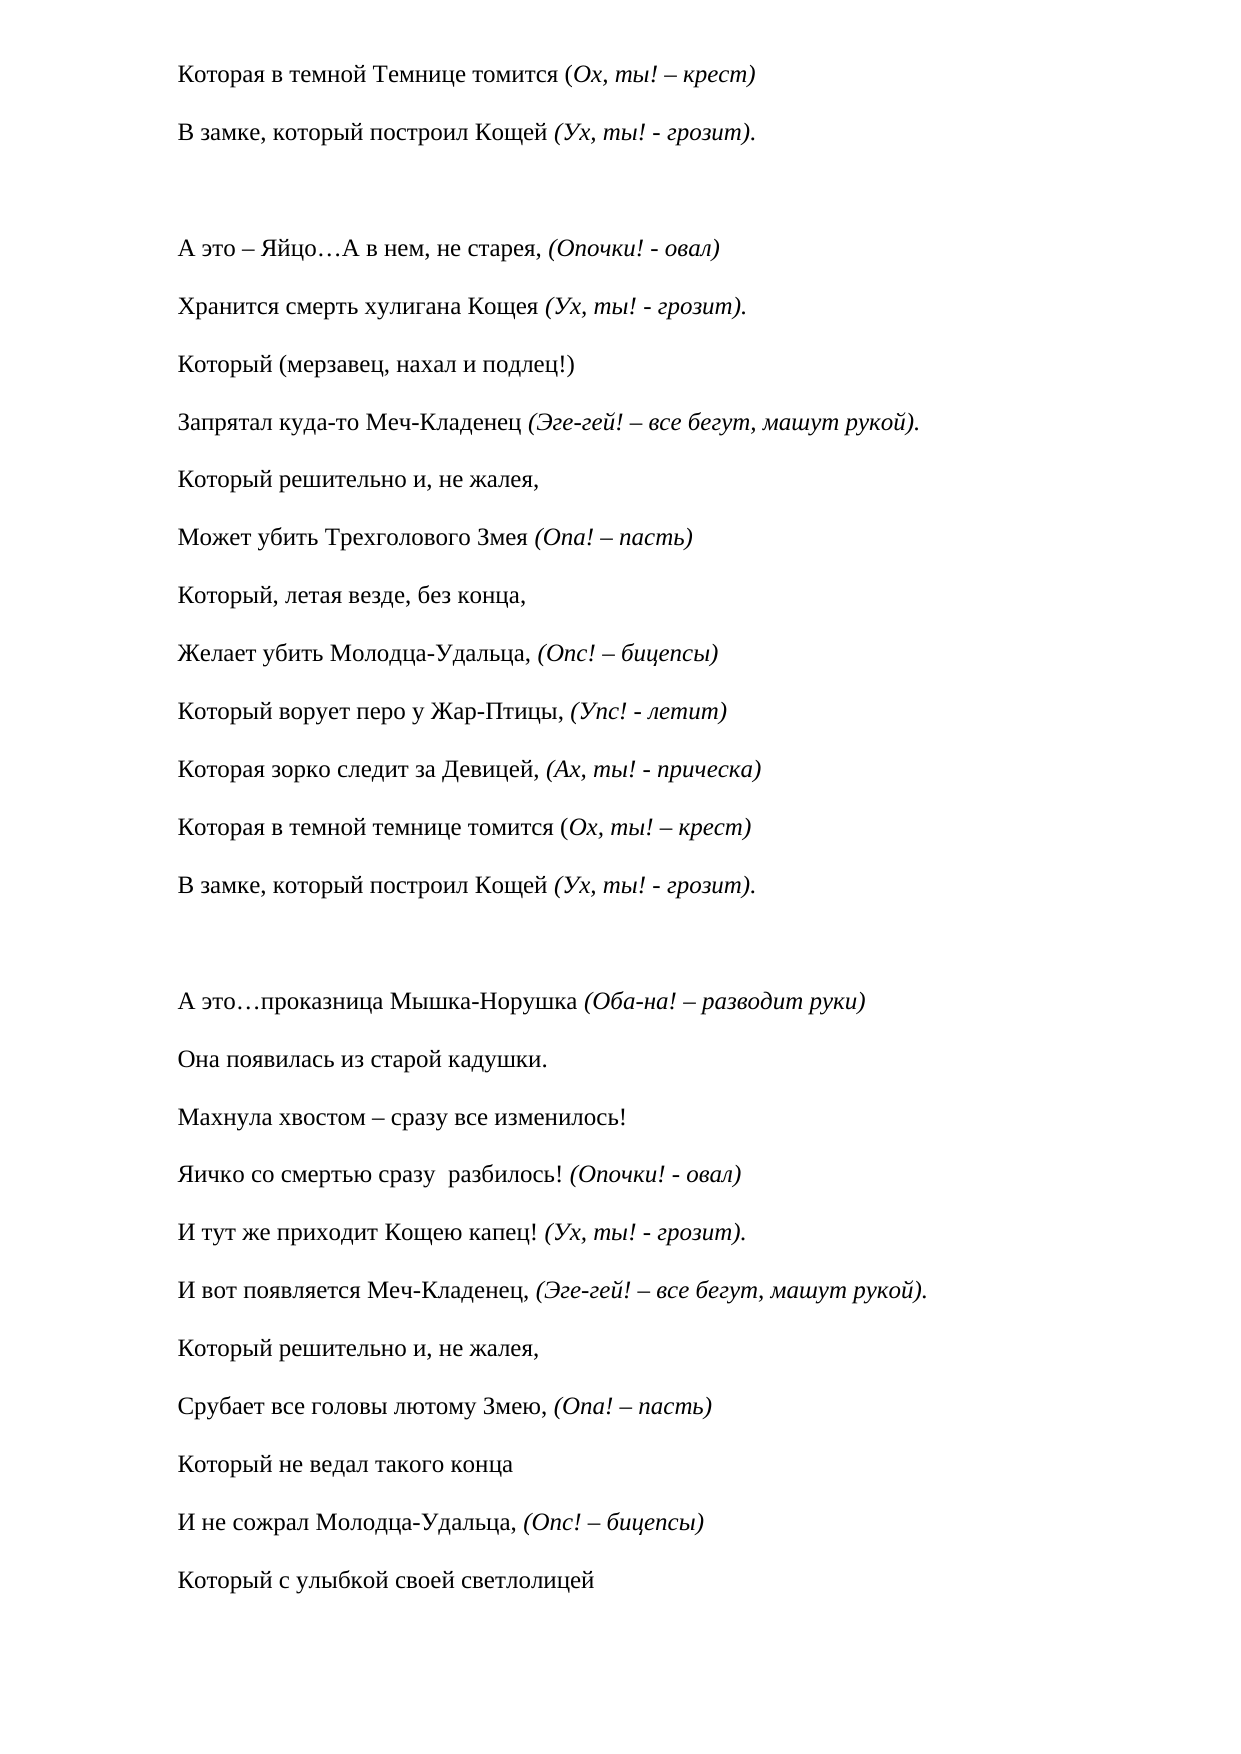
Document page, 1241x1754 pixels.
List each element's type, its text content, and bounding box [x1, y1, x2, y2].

text Который (мерзавец, нахал и подлец!) [177, 349, 1152, 377]
text А это…проказница Мышка-Норушка (Оба-на! – разводит руки) [177, 986, 1152, 1014]
text Который не ведал такого конца [177, 1449, 1152, 1478]
text Который решительно и, не жалея, [177, 1333, 1152, 1362]
text Махнула хвостом – сразу все изменилось! [177, 1102, 1152, 1130]
text И вот появляется Меч-Кладенец, (Эге-гей! – все бегут, машут рукой). [177, 1275, 1152, 1304]
text Который ворует перо у Жар-Птицы, (Упс! - летит) [177, 696, 1152, 725]
text И тут же приходит Кощею капец! (Ух, ты! - грозит). [177, 1217, 1152, 1246]
text Которая в темной темнице томится (Ох, ты! – крест) [177, 812, 1152, 841]
text Срубает все головы лютому Змею, (Опа! – пасть) [177, 1391, 1152, 1420]
text Который, летая везде, без конца, [177, 580, 1152, 609]
text Который с улыбкой своей светлолицей [177, 1565, 1152, 1594]
text Яичко со смертью сразу разбилось! (Опочки! - овал) [177, 1159, 1152, 1188]
text Желает убить Молодца-Удальца, (Опс! – бицепсы) [177, 638, 1152, 667]
text В замке, который построил Кощей (Ух, ты! - грозит). [177, 870, 1152, 899]
text А это – Яйцо…А в нем, не старея, (Опочки! - овал) [177, 233, 1152, 262]
text Запрятал куда-то Меч-Кладенец (Эге-гей! – все бегут, машут рукой). [177, 407, 1152, 435]
text Который решительно и, не жалея, [177, 464, 1152, 493]
text Может убить Трехголового Змея (Опа! – пасть) [177, 522, 1152, 551]
text В замке, который построил Кощей (Ух, ты! - грозит). [177, 117, 1152, 146]
text Она появилась из старой кадушки. [177, 1044, 1152, 1072]
text Хранится смерть хулигана Кощея (Ух, ты! - грозит). [177, 291, 1152, 319]
text Которая в темной Темнице томится (Ох, ты! – крест) [177, 59, 1152, 88]
text Которая зорко следит за Девицей, (Ах, ты! - прическа) [177, 754, 1152, 783]
text И не сожрал Молодца-Удальца, (Опс! – бицепсы) [177, 1507, 1152, 1536]
